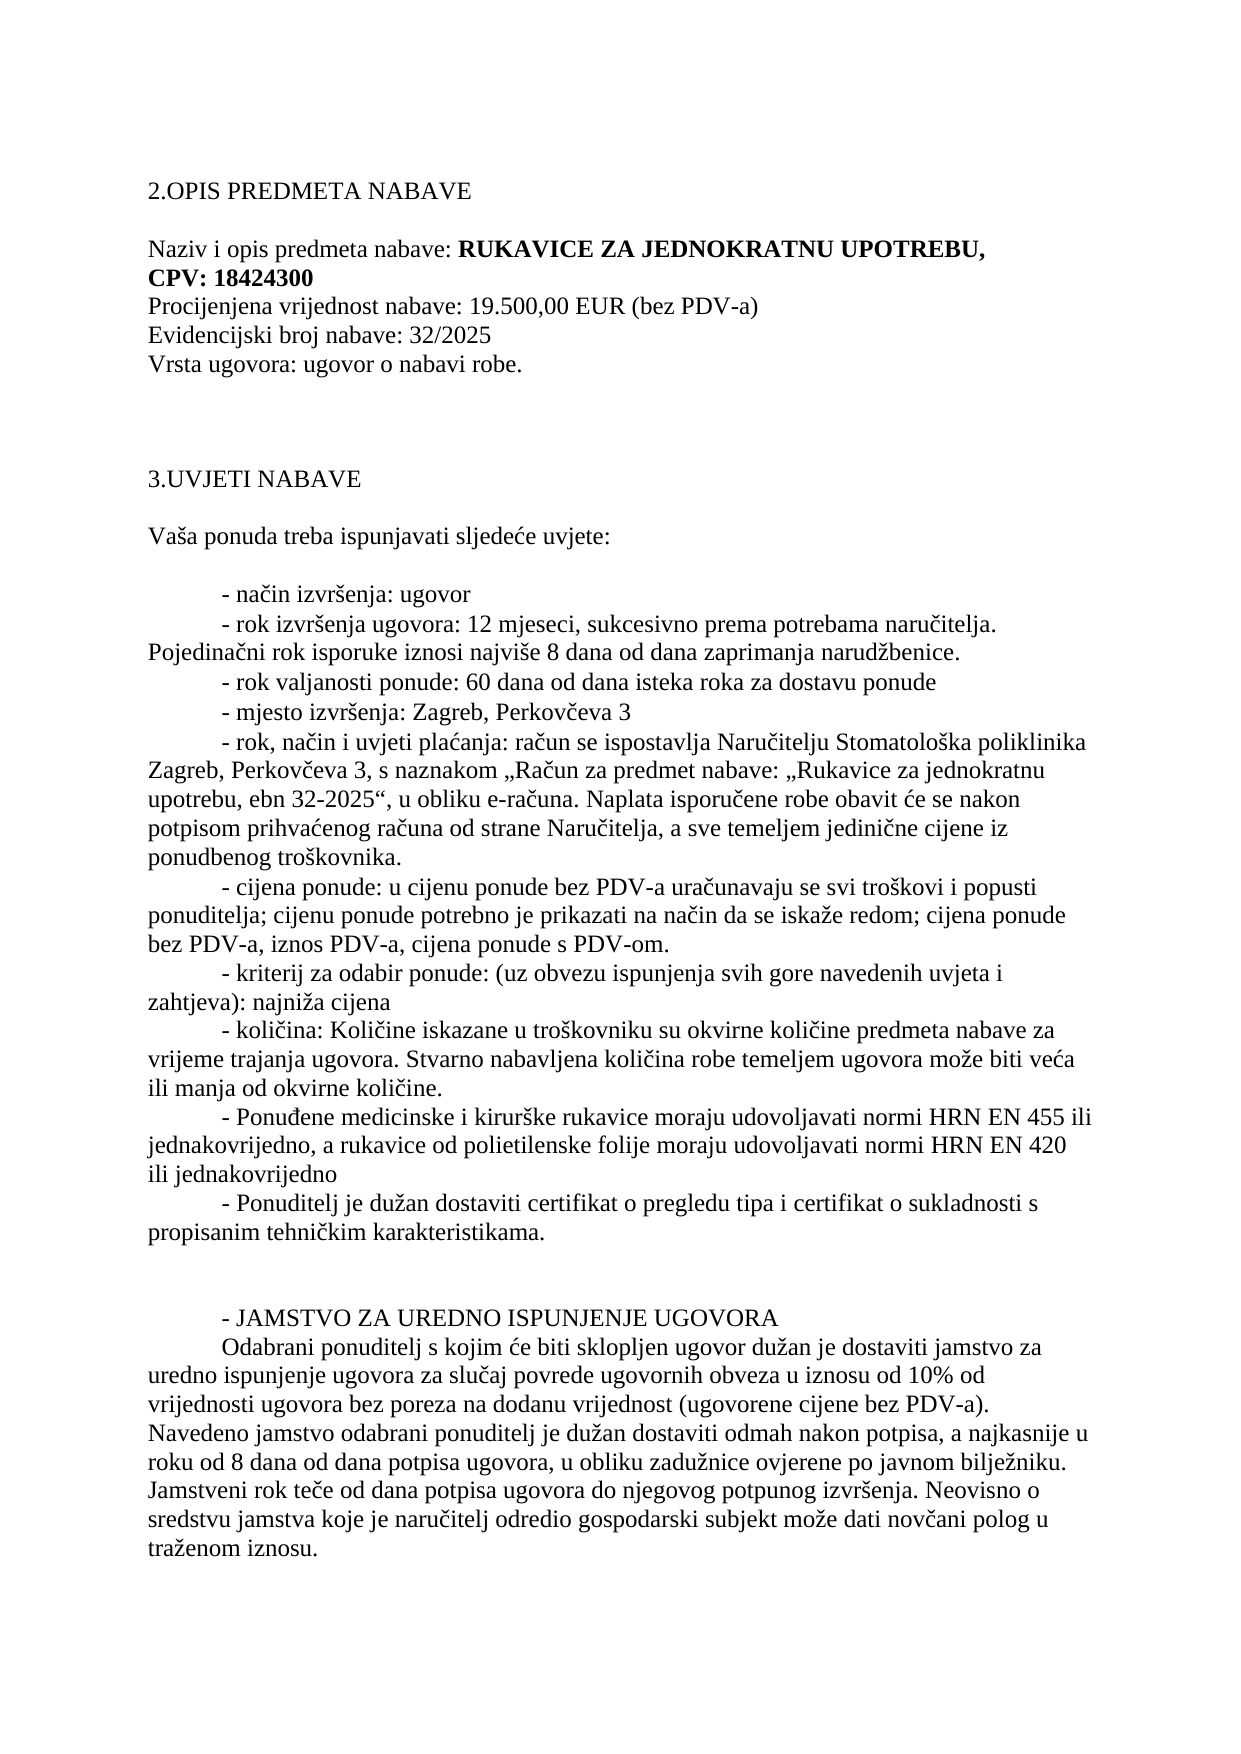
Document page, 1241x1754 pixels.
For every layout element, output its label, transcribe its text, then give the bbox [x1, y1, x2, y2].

list - rok, način i uvjeti plaćanja: račun se ispostavlja Naručitelju Stomatološka poliklinika Zagreb, Perkovčeva 3, s naznakom „Račun za predmet nabave: „Rukavice za jednokratnu upotrebu, ebn 32-2025“, u obliku e-računa. Naplata isporučene robe obavit će se nakon potpisom prihvaćenog računa od strane Naručitelja, a sve temeljem jedinične cijene iz ponudbenog troškovnika. [148, 727, 1093, 871]
list - cijena ponude: u cijenu ponude bez PDV-a uračunavaju se svi troškovi i popusti ponuditelja; cijenu ponude potrebno je prikazati na način da se iskaže redom; cijena ponude bez PDV-a, iznos PDV-a, cijena ponude s PDV-om. [148, 872, 1093, 958]
list - Ponuditelj je dužan dostaviti certifikat o pregledu tipa i certifikat o sukladnosti s propisanim tehničkim karakteristikama. [148, 1188, 1093, 1245]
text Evidencijski broj nabave: 32/2025 [148, 320, 1093, 349]
list - Ponuđene medicinske i kirurške rukavice moraju udovoljavati normi HRN EN 455 ili jednakovrijedno, a rukavice od polietilenske folije moraju udovoljavati normi HRN EN 420 ili jednakovrijedno [148, 1102, 1093, 1188]
text Procijenjena vrijednost nabave: 19.500,00 EUR (bez PDV-a) [148, 291, 1093, 320]
text Vaša ponuda treba ispunjavati sljedeće uvjete: [148, 521, 1093, 550]
text 3.UVJETI NABAVE [148, 464, 1093, 493]
list - JAMSTVO ZA UREDNO ISPUNJENJE UGOVORA [148, 1303, 1093, 1332]
list Odabrani ponuditelj s kojim će biti sklopljen ugovor dužan je dostaviti jamstvo za uredno ispunjenje ugovora za slučaj povrede ugovornih obveza u iznosu od 10% od vrijednosti ugovora bez poreza na dodanu vrijednost (ugovorene cijene bez PDV-a). Navedeno jamstvo odabrani ponuditelj je dužan dostaviti odmah nakon potpisa, a najkasnije u roku od 8 dana od dana potpisa ugovora, u obliku zadužnice ovjerene po javnom bilježniku. Jamstveni rok teče od dana potpisa ugovora do njegovog potpunog izvršenja. Neovisno o sredstvu jamstva koje je naručitelj odredio gospodarski subjekt može dati novčani polog u traženom iznosu. [148, 1332, 1093, 1562]
list - rok izvršenja ugovora: 12 mjeseci, sukcesivno prema potrebama naručitelja. Pojedinačni rok isporuke iznosi najviše 8 dana od dana zaprimanja narudžbenice. [148, 609, 1093, 666]
list - kriterij za odabir ponude: (uz obvezu ispunjenja svih gore navedenih uvjeta i zahtjeva): najniža cijena [148, 958, 1093, 1015]
text Vrsta ugovora: ugovor o nabavi robe. [148, 349, 1093, 378]
list - način izvršenja: ugovor [148, 579, 1093, 608]
list - količina: Količine iskazane u troškovniku su okvirne količine predmeta nabave za vrijeme trajanja ugovora. Stvarno nabavljena količina robe temeljem ugovora može biti veća ili manja od okvirne količine. [148, 1015, 1093, 1102]
text Naziv i opis predmeta nabave: RUKAVICE ZA JEDNOKRATNU UPOTREBU, [148, 234, 1093, 263]
text 2.OPIS PREDMETA NABAVE [148, 176, 1093, 205]
list - mjesto izvršenja: Zagreb, Perkovčeva 3 [148, 697, 1093, 726]
list - rok valjanosti ponude: 60 dana od dana isteka roka za dostavu ponude [148, 667, 1093, 696]
text CPV: 18424300 [148, 263, 1093, 291]
